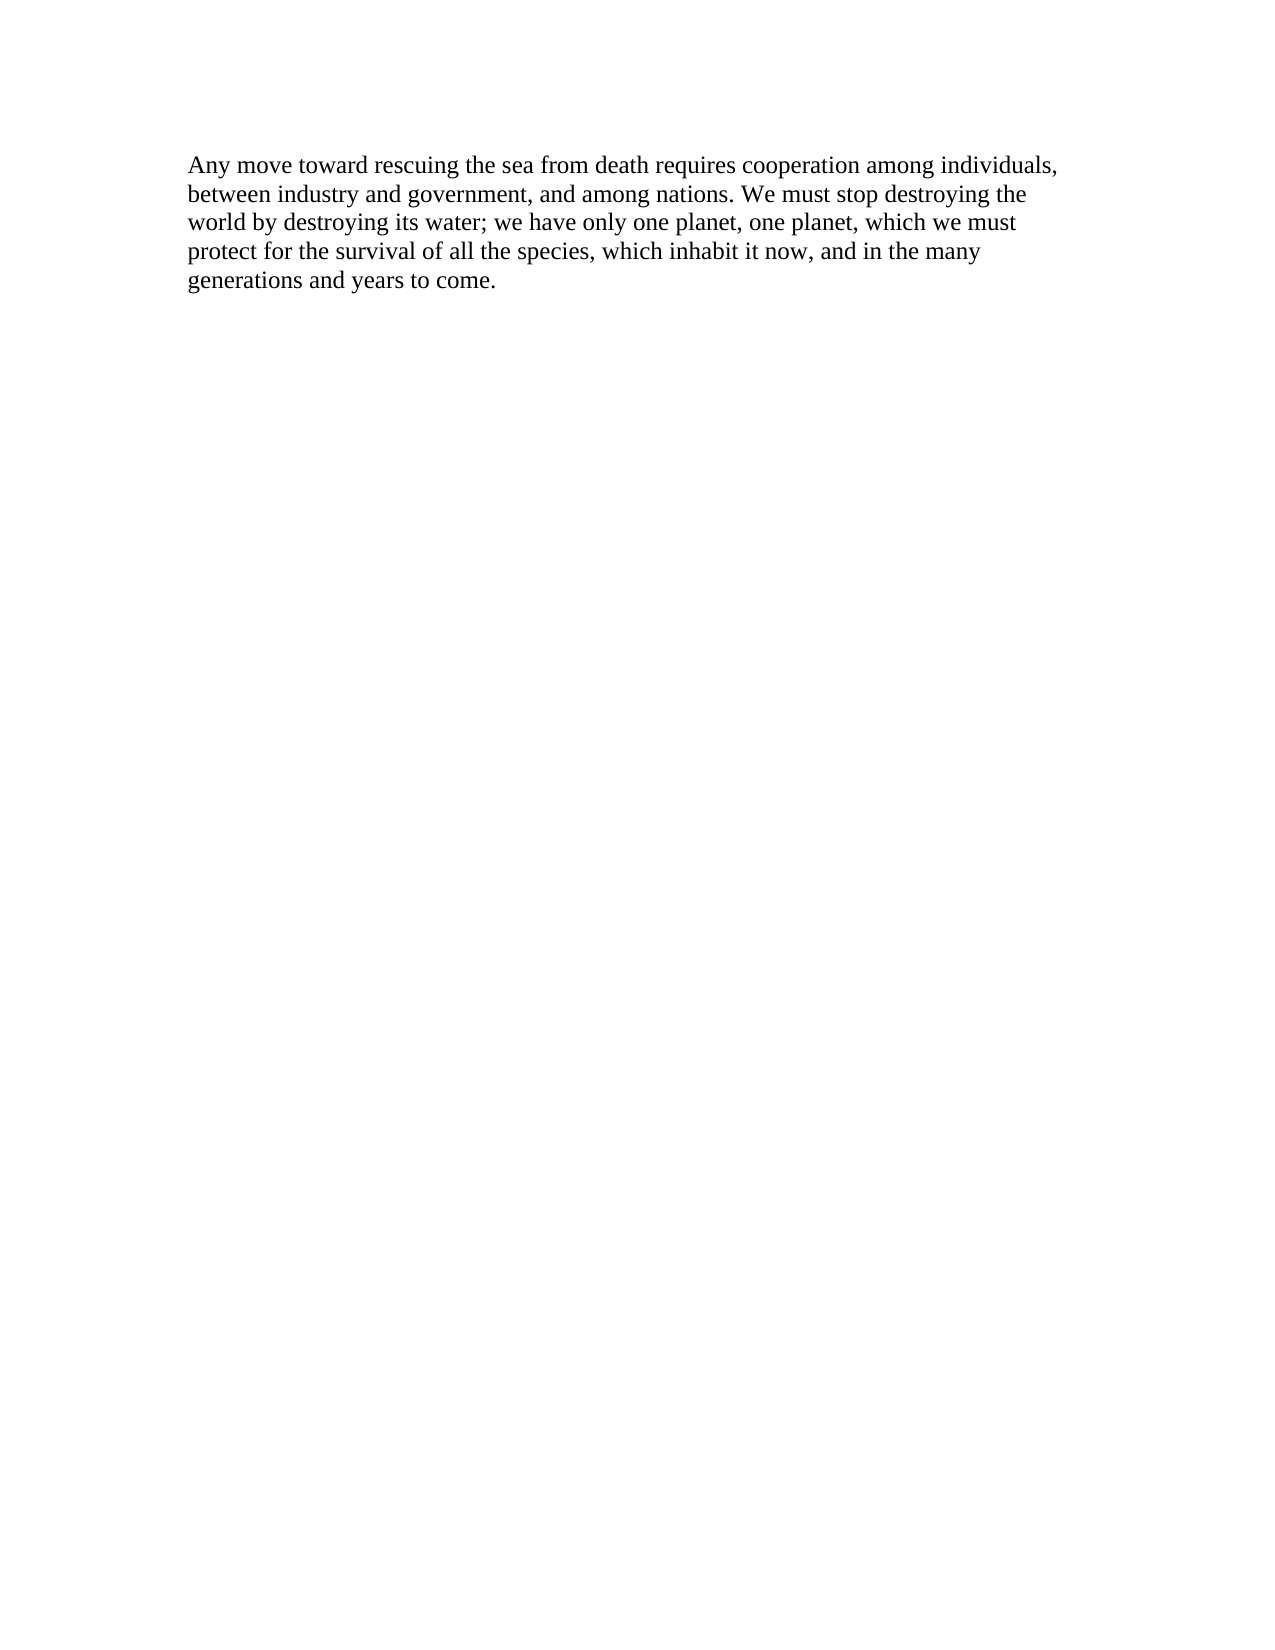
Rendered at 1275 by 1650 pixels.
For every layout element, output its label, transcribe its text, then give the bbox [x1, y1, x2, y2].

text Any move toward rescuing the sea from death requires cooperation among individuals, between industry and government, and among nations. We must stop destroying the world by destroying its water; we have only one planet, one planet, which we must protect for the survival of all the species, which inhabit it now, and in the many generations and years to come. [187, 150, 1087, 294]
